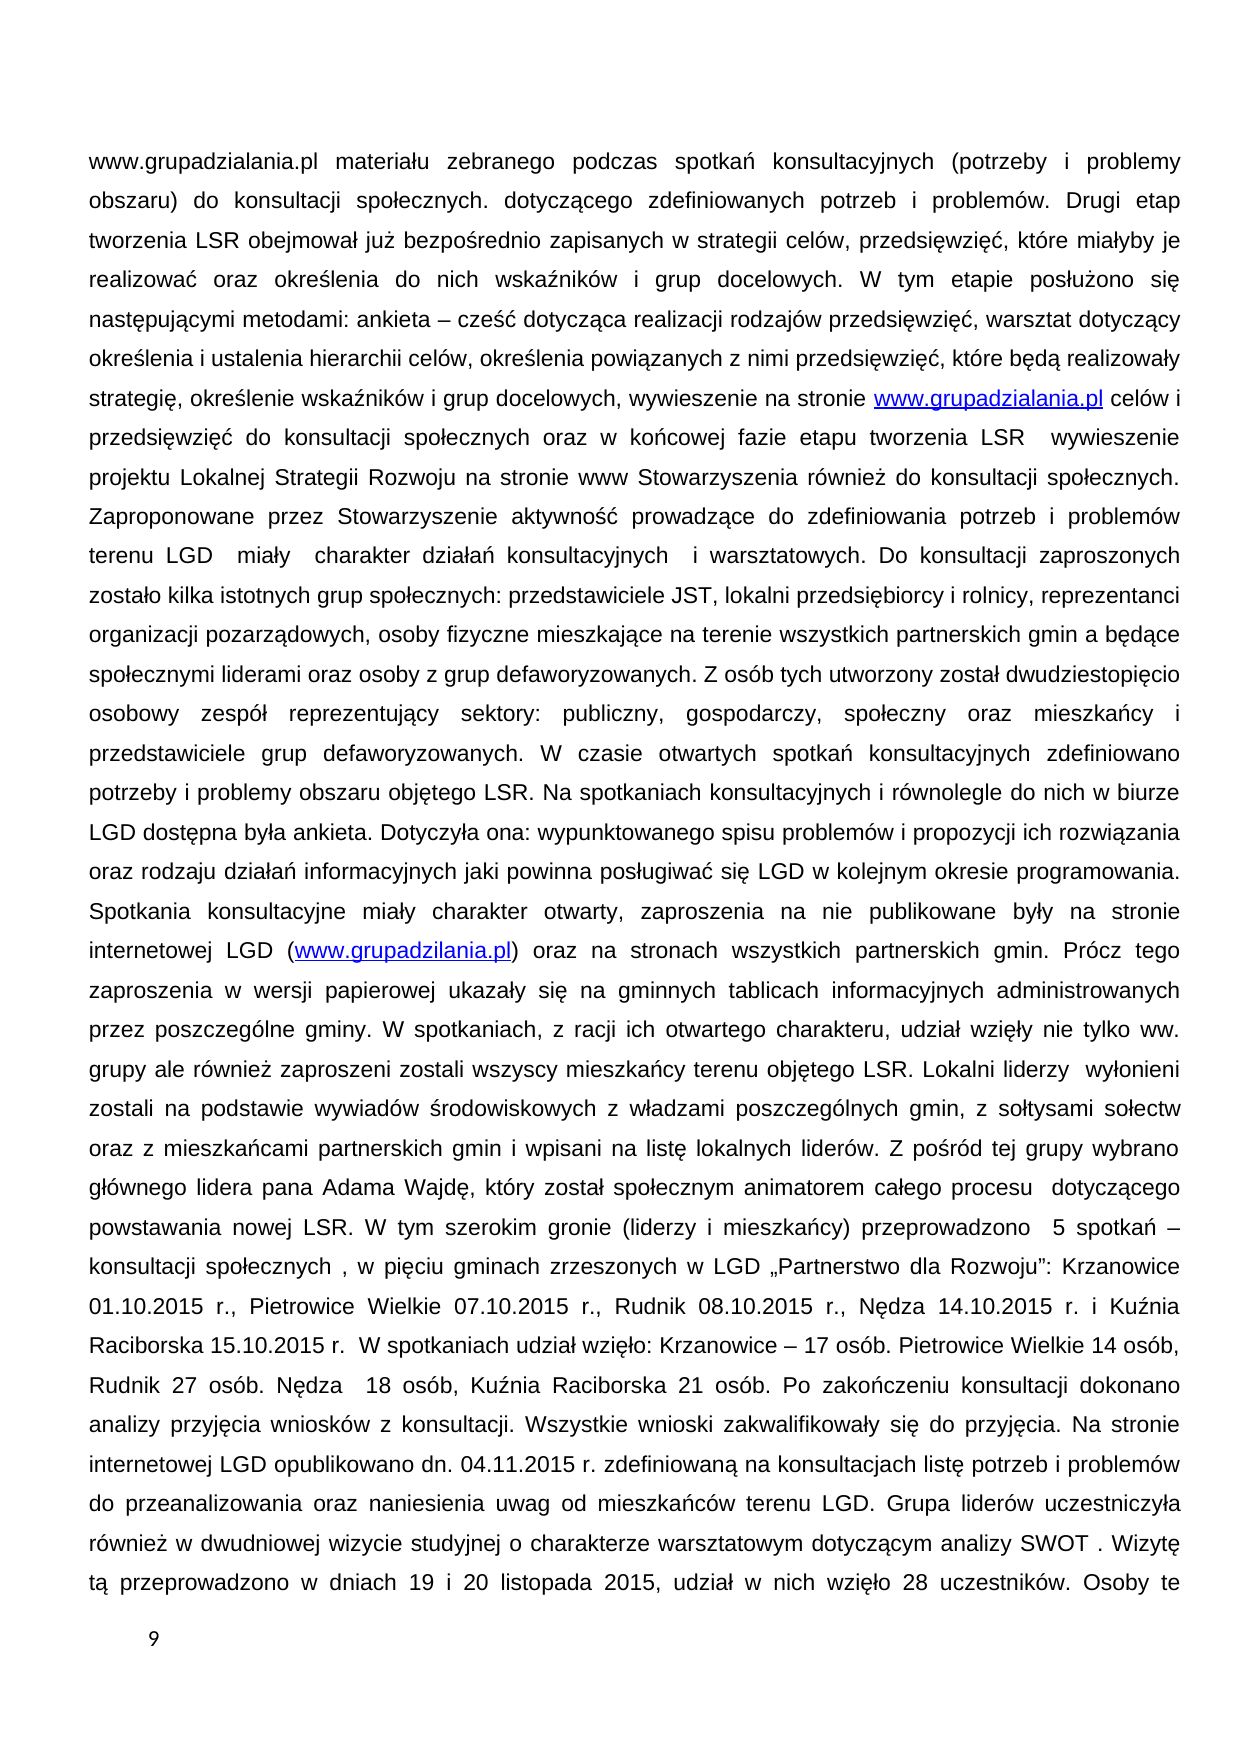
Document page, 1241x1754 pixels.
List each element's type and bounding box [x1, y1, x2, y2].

text [89, 148, 1181, 1595]
